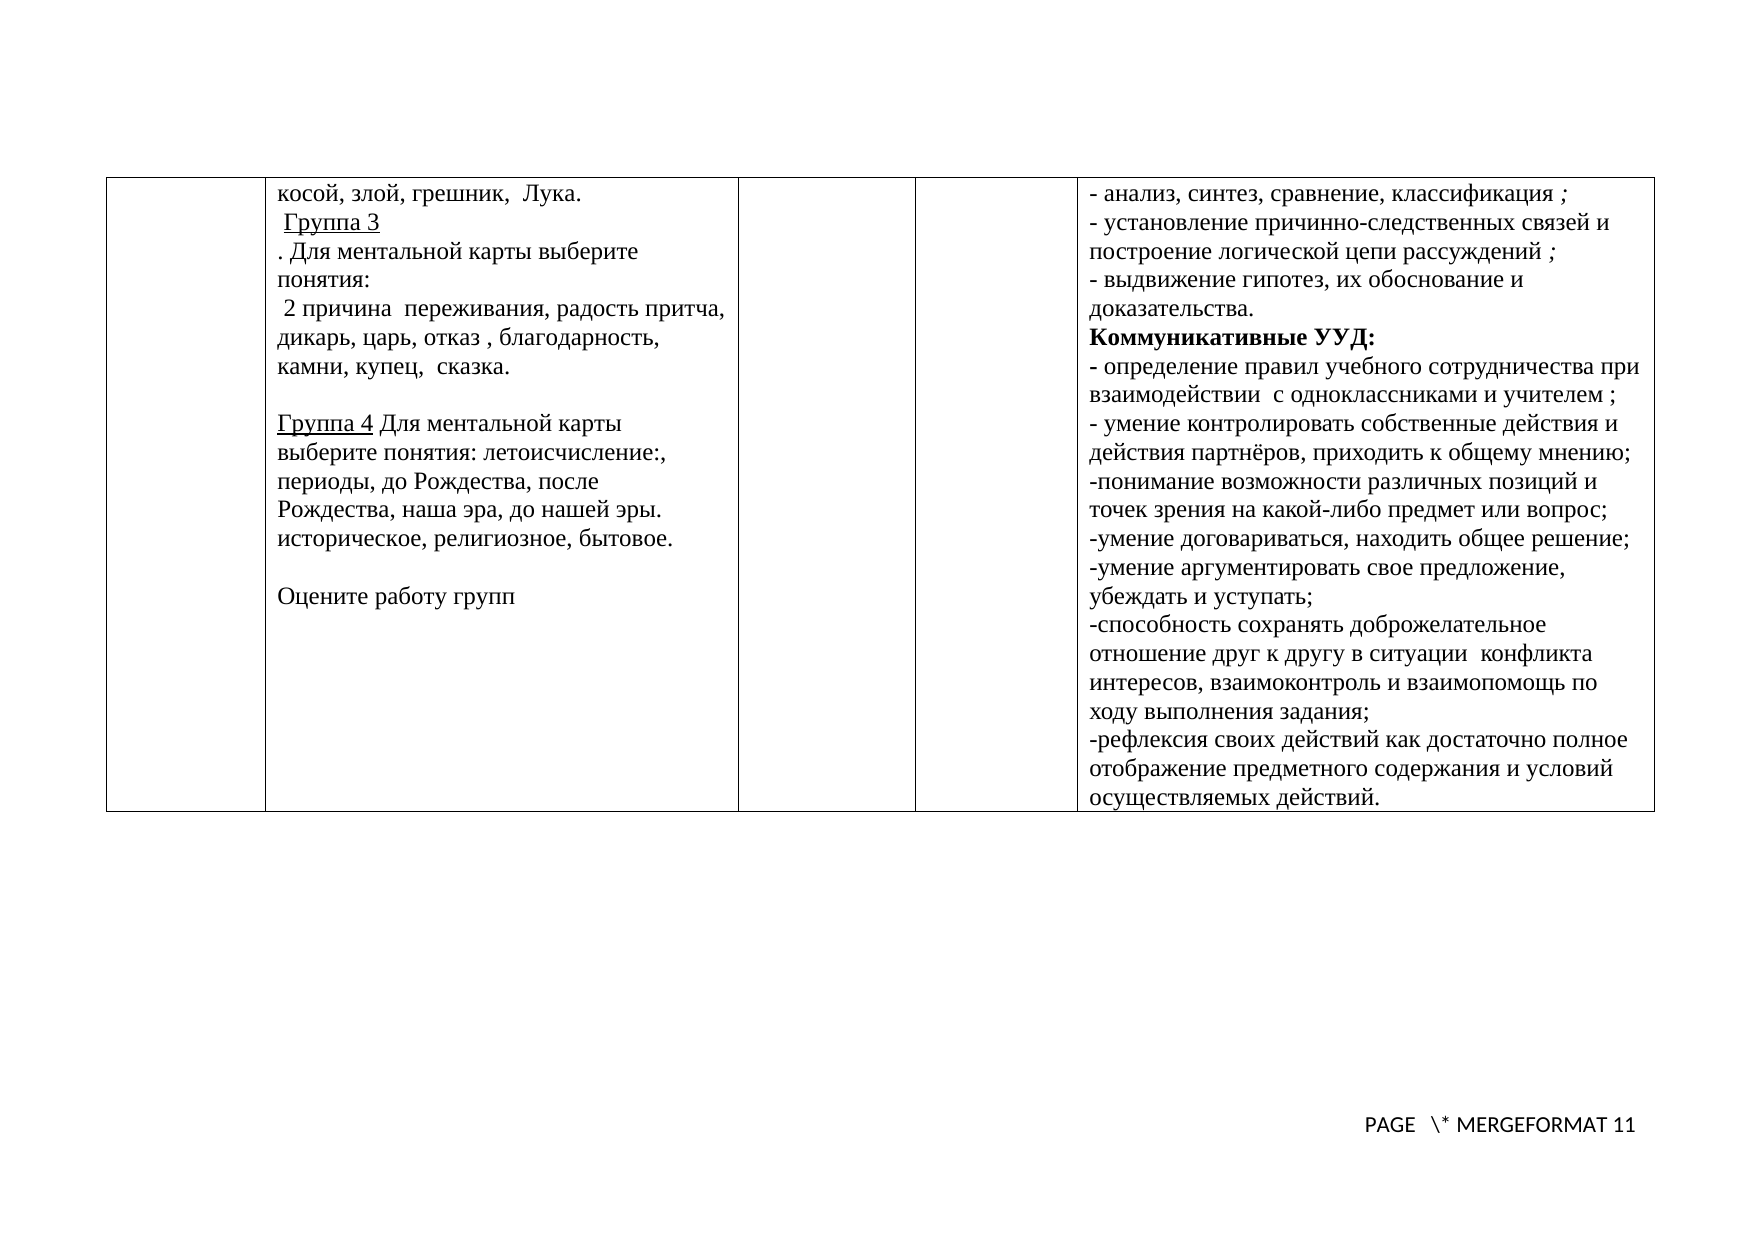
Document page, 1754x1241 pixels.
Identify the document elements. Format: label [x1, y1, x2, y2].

table_cell [1078, 178, 1654, 811]
table_cell [739, 178, 915, 811]
table_cell [266, 178, 738, 811]
table_cell [107, 178, 265, 811]
table_cell [916, 178, 1077, 811]
